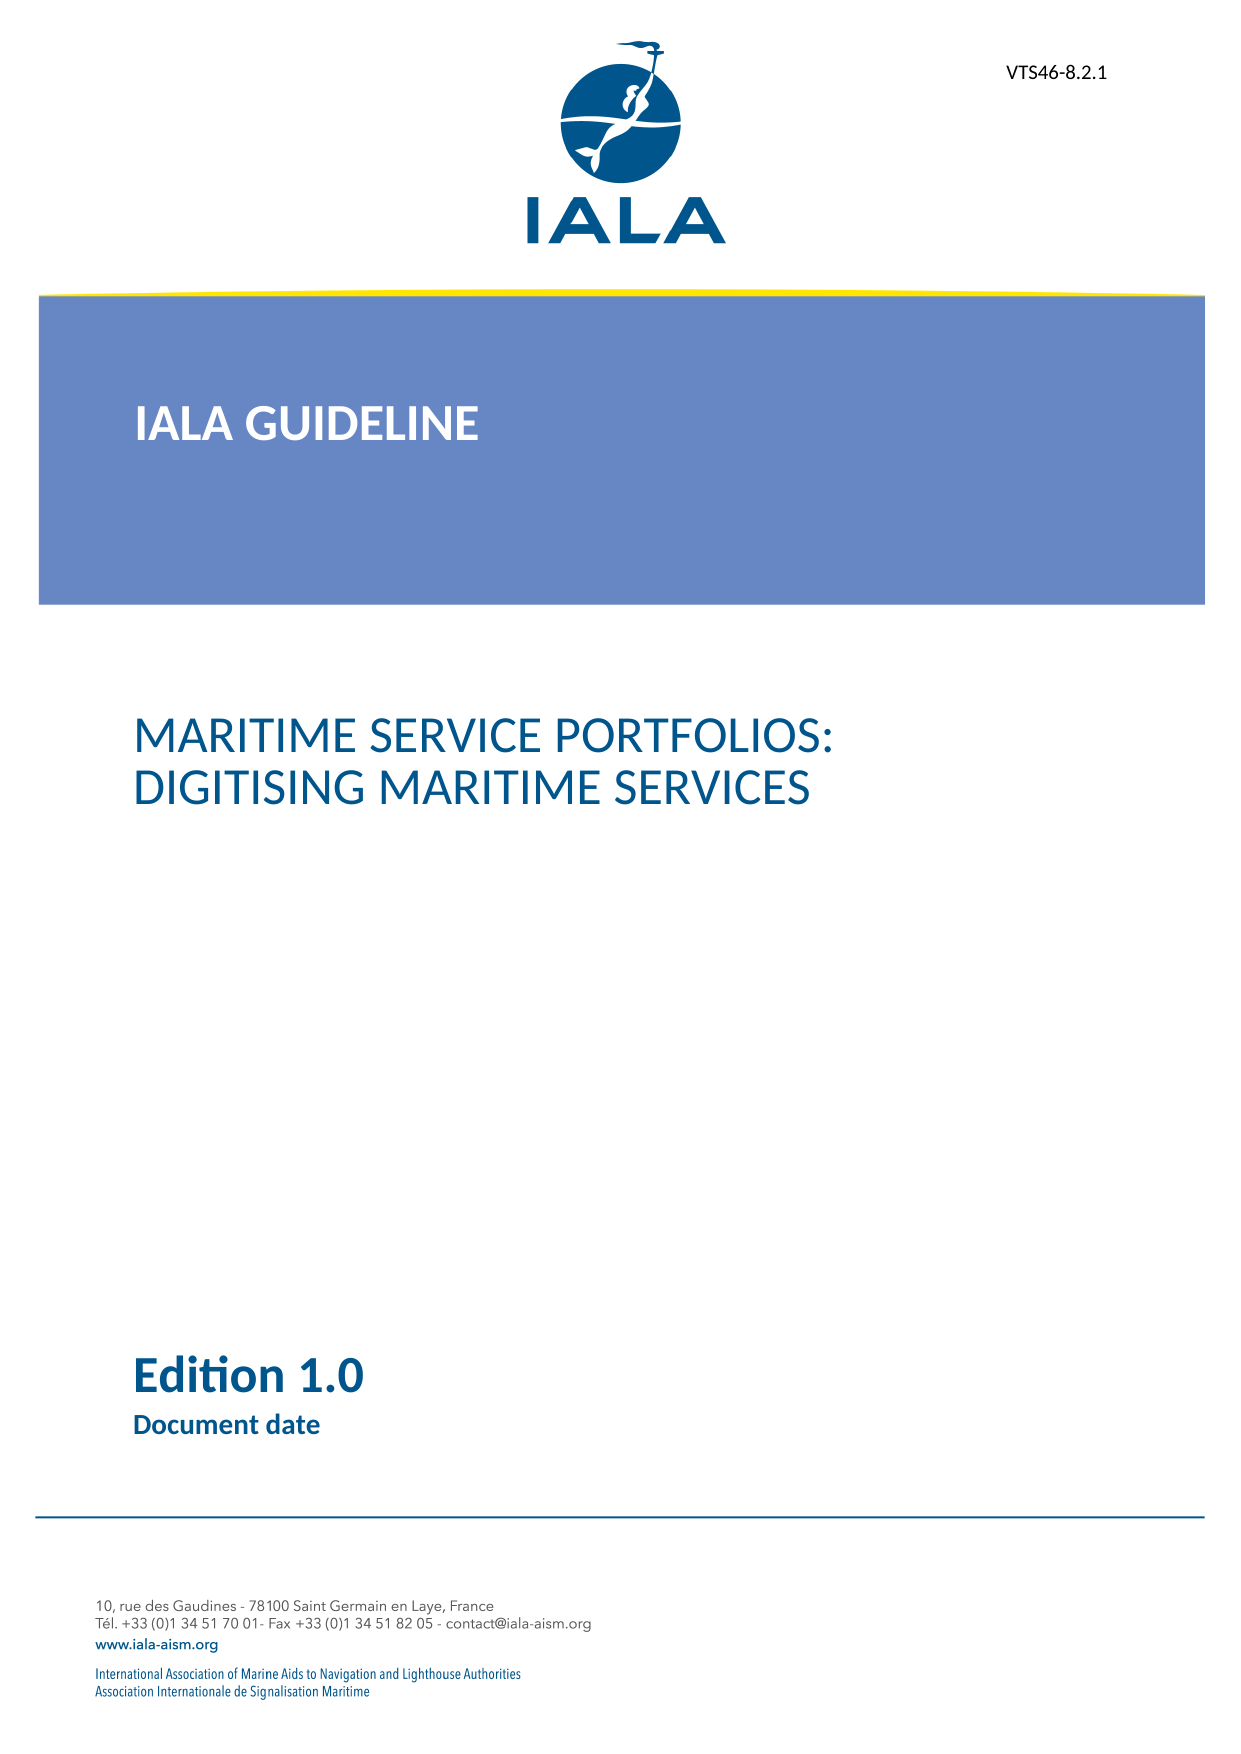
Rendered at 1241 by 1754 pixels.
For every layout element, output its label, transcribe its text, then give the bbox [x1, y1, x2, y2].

picture [3, 29, 1241, 616]
text Edition 1.0 [133, 1342, 1107, 1406]
text Document date [133, 1406, 1107, 1441]
table_header IALA Guideline [40, 272, 1014, 579]
text Maritime Service Portfolios: digitising maritime services [133, 711, 1107, 815]
picture [89, 1595, 622, 1714]
